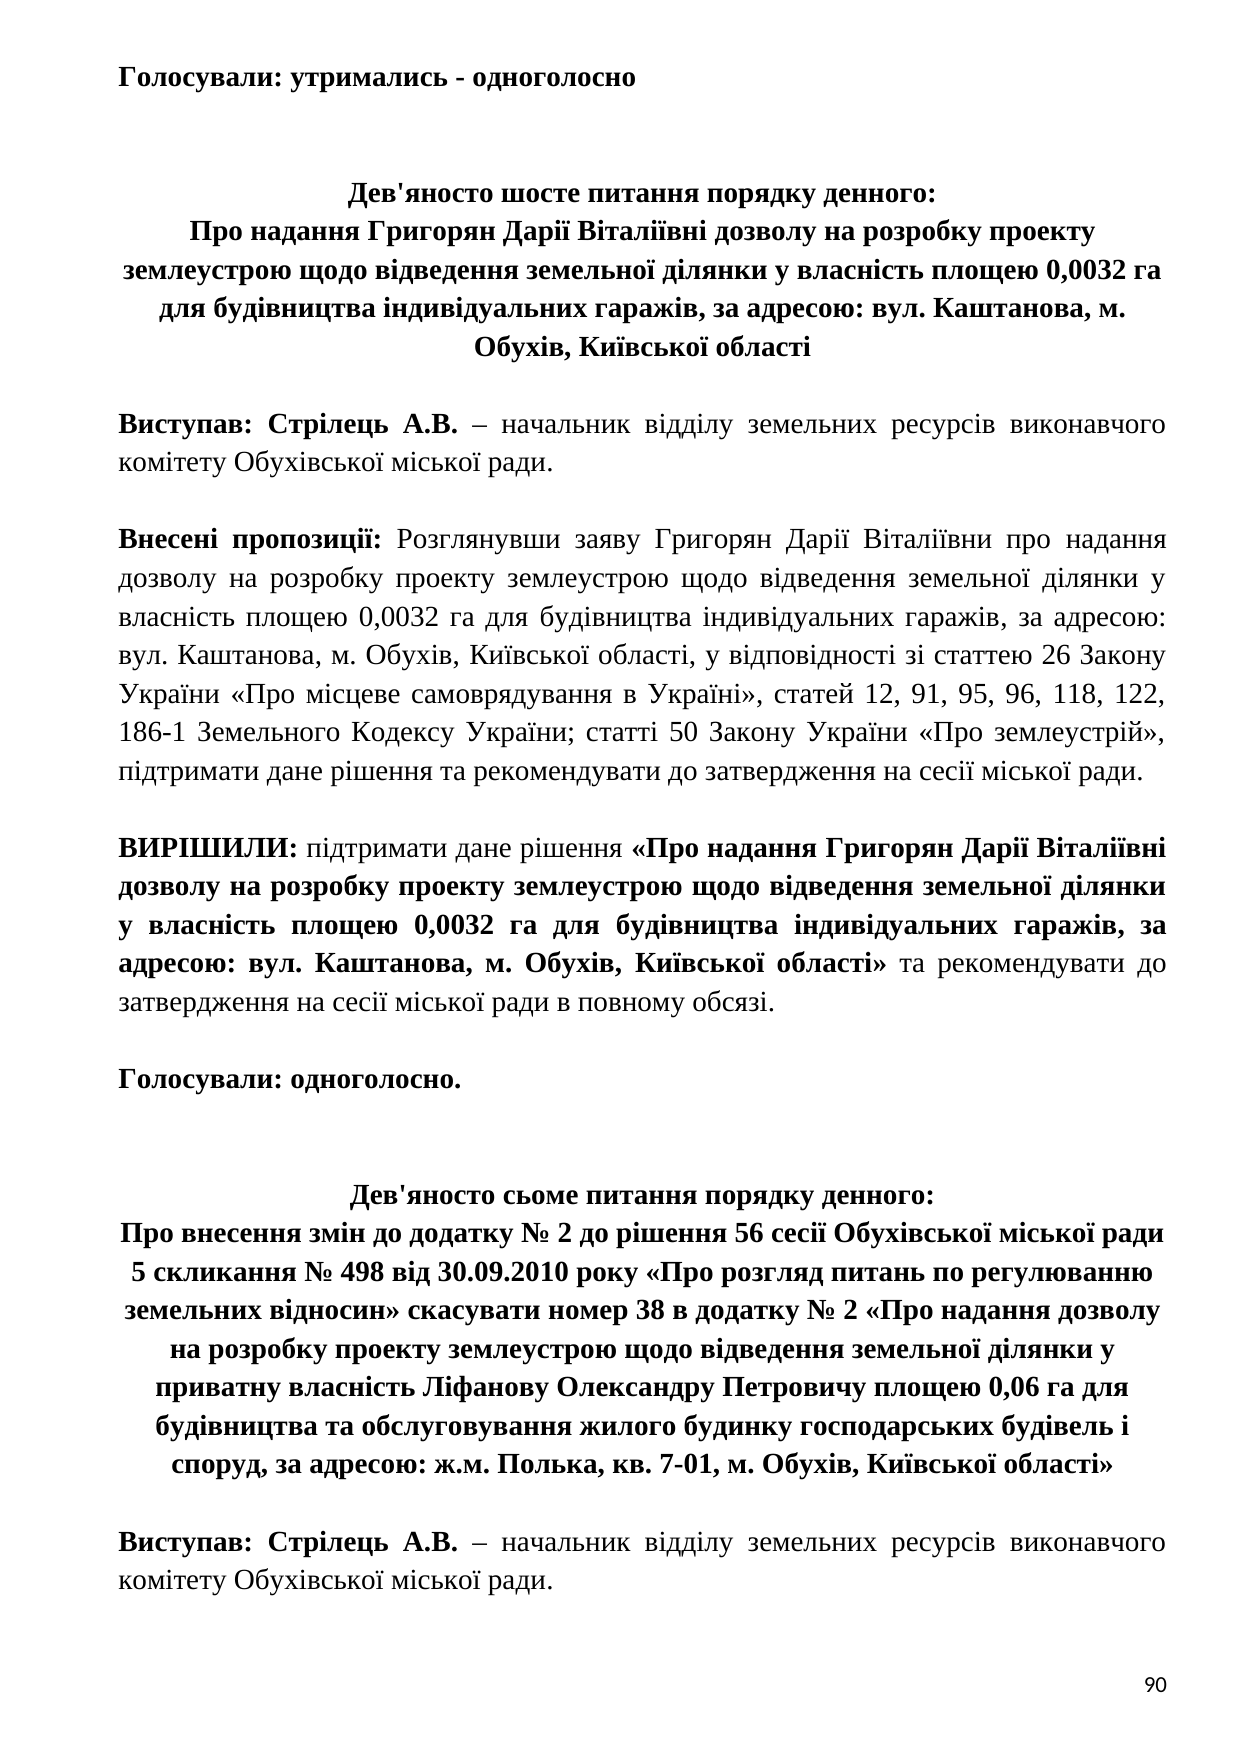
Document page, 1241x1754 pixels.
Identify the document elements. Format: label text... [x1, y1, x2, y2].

text Виступав: Стрілець А.В. – начальник відділу земельних ресурсів виконавчого комітету Обухівської міської ради. [118, 1524, 1167, 1596]
text Про внесення змін до додатку № 2 до рішення 56 сесії Обухівської міської ради 5 скликання № 498 від 30.09.2010 року «Про розгляд питань по регулюванню земельних відносин» скасувати номер 38 в додатку № 2 «Про надання дозволу на розробку проекту землеустрою щодо відведення земельної ділянки у приватну власність Ліфанову Олександру Петровичу площею 0,06 га для будівництва та обслуговування жилого будинку господарських будівель і споруд, за адресою: ж.м. Полька, кв. 7-01, м. Обухів, Київської області» [118, 1215, 1167, 1480]
text Голосували: одноголосно. [118, 1061, 1167, 1095]
text Дев'яносто сьоме питання порядку денного: [118, 1177, 1167, 1210]
text Виступав: Стрілець А.В. – начальник відділу земельних ресурсів виконавчого комітету Обухівської міської ради. [118, 406, 1167, 478]
text Про надання Григорян Дарії Віталіївні дозволу на розробку проекту землеустрою щодо відведення земельної ділянки у власність площею 0,0032 га для будівництва індивідуальних гаражів, за адресою: вул. Каштанова, м. Обухів, Київської області [118, 213, 1167, 362]
list Внесені пропозиції: Розглянувши заяву Григорян Дарії Віталіївни про надання дозволу на розробку проекту землеустрою щодо відведення земельної ділянки у власність площею 0,0032 га для будівництва індивідуальних гаражів, за адресою: вул. Каштанова, м. Обухів, Київської області, у відповідності зі статтею 26 Закону України «Про місцеве самоврядування в Україні», статей 12, 91, 95, 96, 118, 122, 186-1 Земельного Кодексу України; статті 50 Закону України «Про землеустрій», підтримати дане рішення та рекомендувати до затвердження на сесії міської ради. [118, 522, 1167, 786]
text Голосували: утримались - одноголосно [118, 59, 1167, 93]
text ВИРІШИЛИ: підтримати дане рішення «Про надання Григорян Дарії Віталіївні дозволу на розробку проекту землеустрою щодо відведення земельної ділянки у власність площею 0,0032 га для будівництва індивідуальних гаражів, за адресою: вул. Каштанова, м. Обухів, Київської області» та рекомендувати до затвердження на сесії міської ради в повному обсязі. [118, 830, 1167, 1018]
text Дев'яносто шосте питання порядку денного: [118, 175, 1167, 208]
